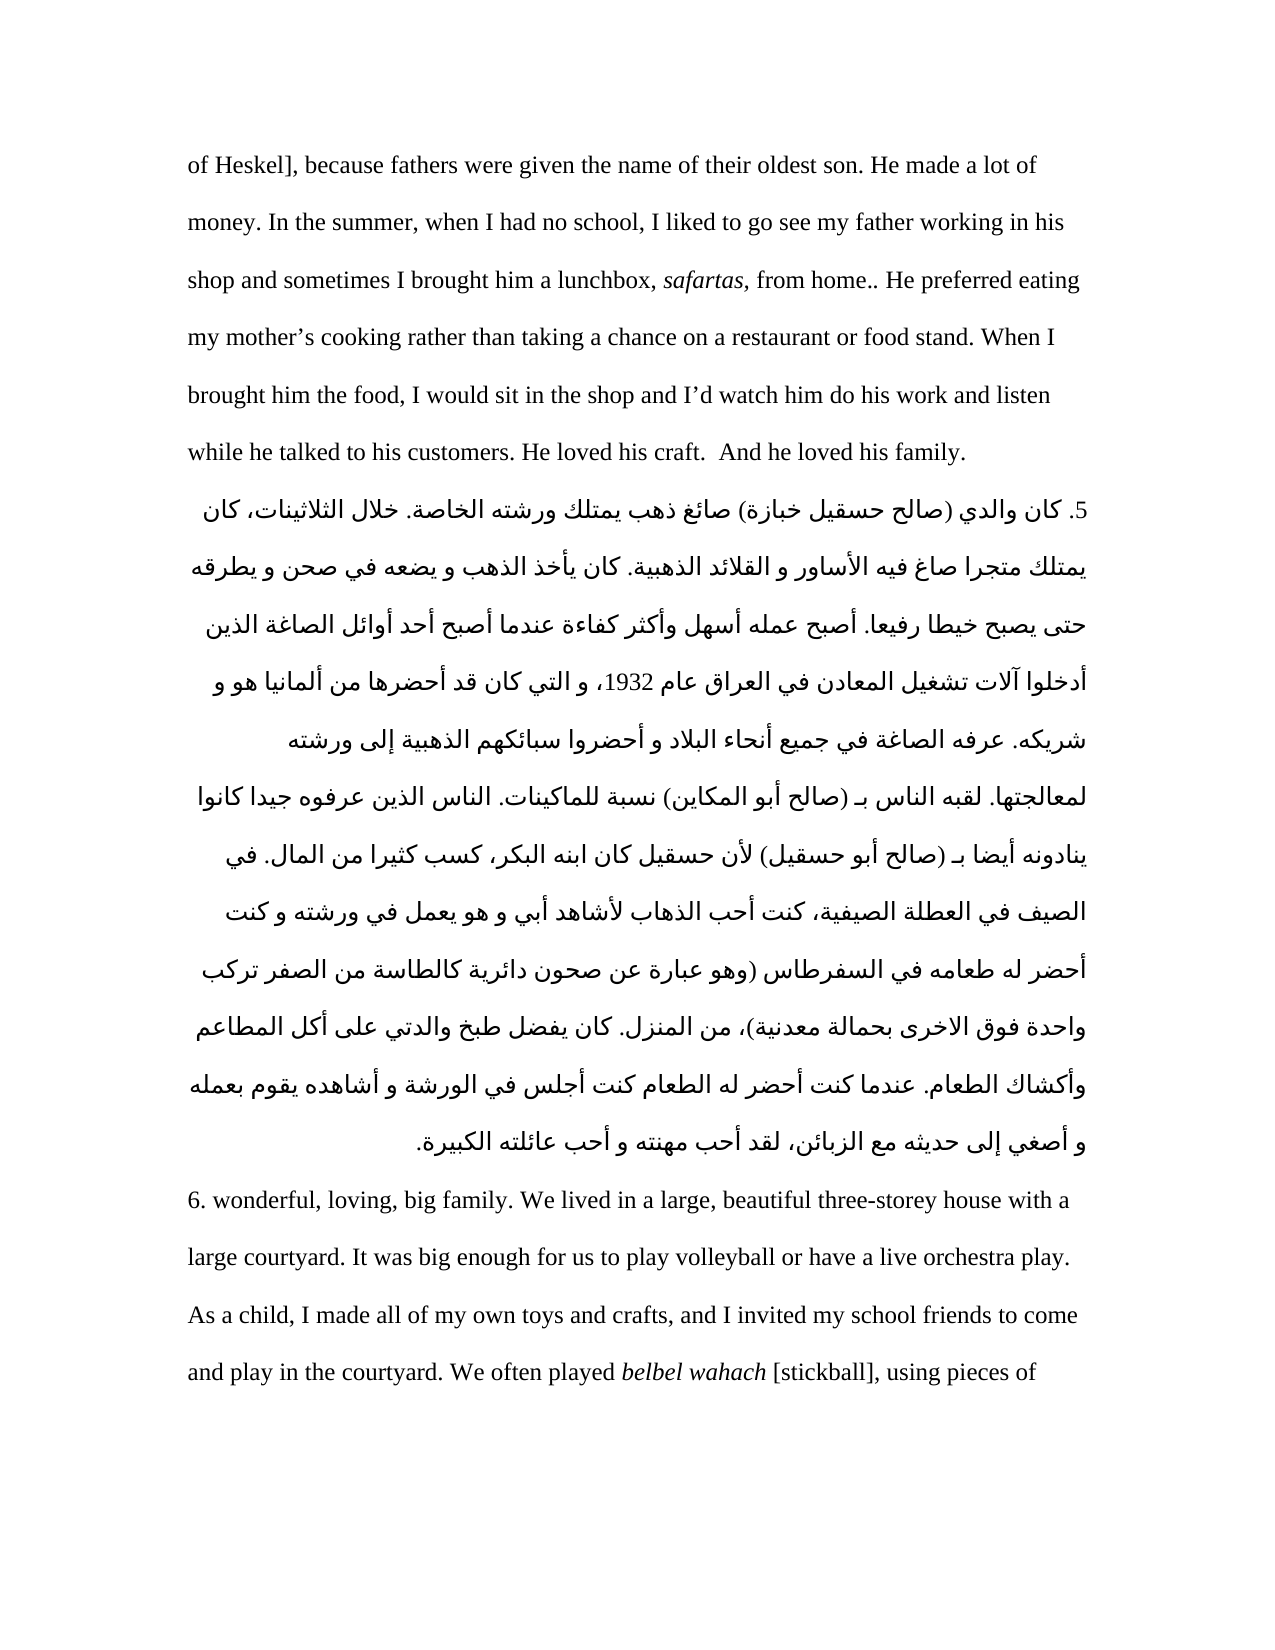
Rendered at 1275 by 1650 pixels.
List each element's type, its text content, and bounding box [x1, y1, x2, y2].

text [187, 150, 1087, 466]
text 6. wonderful, loving, big family. We lived in a large, beautiful three-storey house with a large courtyard. It was big enough for us to play volleyball or have a live orchestra play. As a child, I made all of my own toys and crafts, and I invited my school friends to come and play in the courtyard. We often played belbel wahach [stickball], using pieces of [187, 1185, 1087, 1386]
text 5. كان والدي (صالح حسقيل خبازة) صائغ ذهب يمتلك ورشته الخاصة. خلال الثلاثينات، كان يمتلك متجرا صاغ فيه الأساور و القلائد الذهبية. كان يأخذ الذهب و يضعه في صحن و يطرقه حتى يصبح خيطا رفيعا. أصبح عمله أسهل وأكثر كفاءة عندما أصبح أحد أوائل الصاغة الذين أدخلوا آلات تشغيل المعادن في العراق عام 1932، و التي كان قد أحضرها من ألمانيا هو و شريكه. عرفه الصاغة في جميع أنحاء البلاد و أحضروا سبائكهم الذهبية إلى ورشته لمعالجتها. لقبه الناس بـ (صالح أبو المكاين) نسبة للماكينات. الناس الذين عرفوه جيدا كانوا ينادونه أيضا بـ (صالح أبو حسقيل) لأن حسقيل كان ابنه البكر، كسب كثيرا من المال. في الصيف في العطلة الصيفية، كنت أحب الذهاب لأشاهد أبي و هو يعمل في ورشته و كنت أحضر له طعامه في السفرطاس (وهو عبارة عن صحون دائرية كالطاسة من الصفر تركب واحدة فوق الاخرى بحمالة معدنية)، من المنزل. كان يفضل طبخ والدتي على أكل المطاعم وأكشاك الطعام. عندما كنت أحضر له الطعام كنت أجلس في الورشة و أشاهده يقوم بعمله و أصغي إلى حديثه مع الزبائن، لقد أحب مهنته و أحب عائلته الكبيرة. [187, 495, 1087, 1156]
